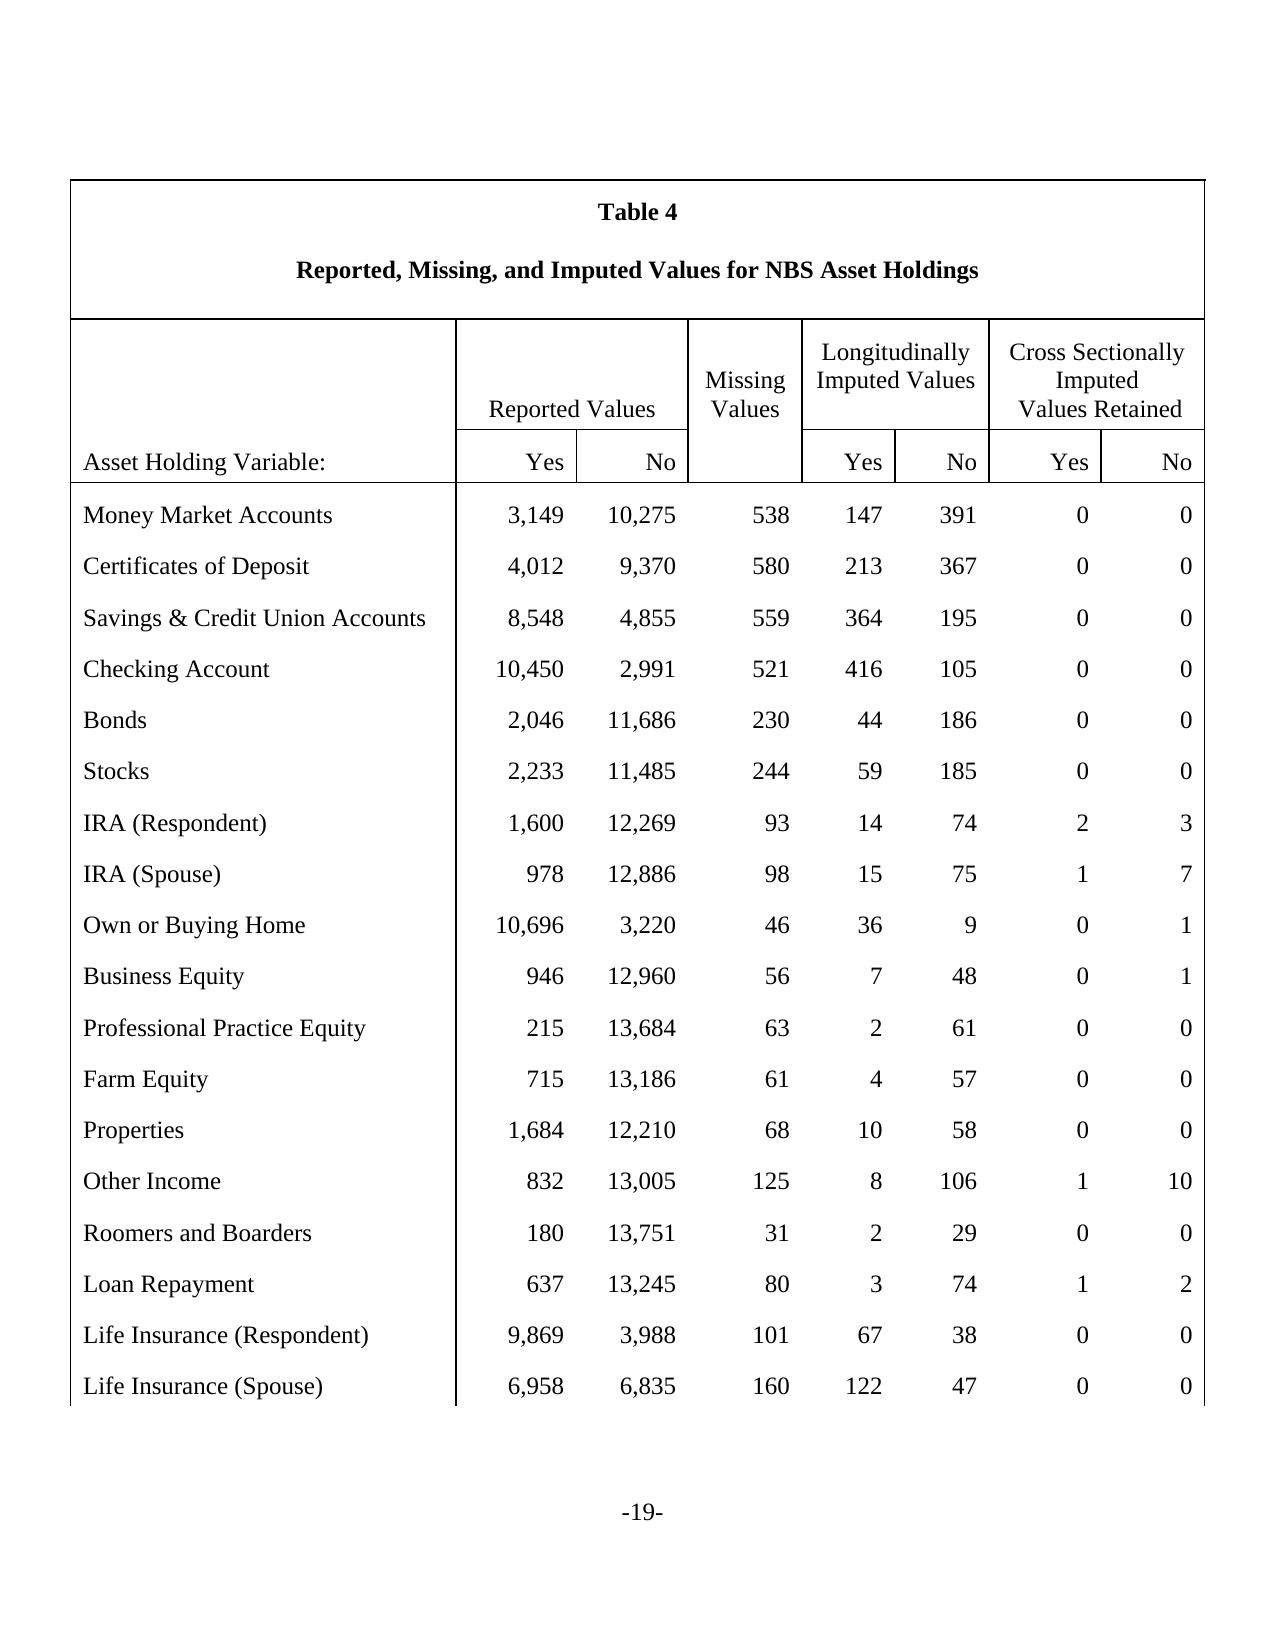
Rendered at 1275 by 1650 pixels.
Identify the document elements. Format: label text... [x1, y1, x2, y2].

table_cell 244 [688, 740, 802, 791]
table_cell 2 [989, 791, 1101, 842]
table_header Table 4 Reported, Missing, and Imputed Values for NBS Asset Holdings [71, 181, 1204, 318]
table_cell 58 [895, 1098, 989, 1149]
table_cell 2,046 [457, 688, 576, 739]
table_cell 12,269 [576, 791, 688, 842]
table_cell Checking Account [71, 637, 455, 688]
table_cell 0 [989, 1201, 1101, 1252]
table_cell 68 [688, 1098, 802, 1149]
table_cell 38 [895, 1303, 989, 1354]
table_cell 6,958 [457, 1355, 576, 1406]
table_cell 1 [1101, 893, 1204, 944]
table_cell 195 [895, 586, 989, 637]
table_cell Reported Values [457, 320, 687, 428]
table_cell 13,005 [576, 1150, 688, 1201]
table_cell 105 [895, 637, 989, 688]
table_cell Bonds [71, 688, 455, 739]
table_cell 4,855 [576, 586, 688, 637]
table_cell 0 [989, 1098, 1101, 1149]
table_cell 48 [895, 945, 989, 996]
table_cell 31 [688, 1201, 802, 1252]
table_cell 0 [989, 945, 1101, 996]
table_cell 0 [989, 1355, 1101, 1406]
table_cell 61 [895, 996, 989, 1047]
table_cell Stocks [71, 740, 455, 791]
table_cell 57 [895, 1047, 989, 1098]
table_cell 3,220 [576, 893, 688, 944]
table_cell 56 [688, 945, 802, 996]
table_cell 3 [1101, 791, 1204, 842]
table_cell 391 [895, 483, 989, 534]
table_cell 13,186 [576, 1047, 688, 1098]
table_cell 160 [688, 1355, 802, 1406]
table_cell 946 [457, 945, 576, 996]
table_cell 12,886 [576, 842, 688, 893]
table_cell 0 [1101, 688, 1204, 739]
table_cell 13,245 [576, 1252, 688, 1303]
table_cell 11,485 [576, 740, 688, 791]
table_cell 47 [895, 1355, 989, 1406]
table_cell IRA (Spouse) [71, 842, 455, 893]
table_cell 0 [989, 586, 1101, 637]
table_cell Longitudinally Imputed Values [803, 320, 988, 428]
table_cell 186 [895, 688, 989, 739]
table_cell 3,988 [576, 1303, 688, 1354]
table_cell 2,233 [457, 740, 576, 791]
table_cell 29 [895, 1201, 989, 1252]
table_cell Asset Holding Variable: [71, 429, 455, 482]
table_cell 67 [802, 1303, 895, 1354]
table_cell 147 [802, 483, 895, 534]
table_cell 101 [688, 1303, 802, 1354]
table_cell Yes [990, 430, 1100, 482]
table_cell 0 [1101, 637, 1204, 688]
table_cell 3,149 [457, 483, 576, 534]
table_cell Yes [803, 430, 894, 482]
table_cell 122 [802, 1355, 895, 1406]
table_cell 367 [895, 535, 989, 586]
table_cell 13,751 [576, 1201, 688, 1252]
table_cell 215 [457, 996, 576, 1047]
table_cell 637 [457, 1252, 576, 1303]
table_cell 8 [802, 1150, 895, 1201]
table_cell 715 [457, 1047, 576, 1098]
table_cell 0 [989, 535, 1101, 586]
table_cell Yes [457, 430, 576, 482]
table_cell 10,275 [576, 483, 688, 534]
table_cell 36 [802, 893, 895, 944]
table_cell 0 [989, 637, 1101, 688]
table_cell 12,960 [576, 945, 688, 996]
table_cell 0 [989, 1047, 1101, 1098]
table_cell 364 [802, 586, 895, 637]
table_cell 0 [1101, 535, 1204, 586]
table_cell [689, 429, 801, 482]
table_cell 0 [1101, 586, 1204, 637]
table_cell 1 [989, 842, 1101, 893]
table_cell 7 [1101, 842, 1204, 893]
table_cell 0 [1101, 740, 1204, 791]
table_cell 10 [802, 1098, 895, 1149]
table_cell 11,686 [576, 688, 688, 739]
table_cell 59 [802, 740, 895, 791]
table_cell 80 [688, 1252, 802, 1303]
table_cell 978 [457, 842, 576, 893]
table_cell Farm Equity [71, 1047, 455, 1098]
table_cell 74 [895, 791, 989, 842]
table_cell 180 [457, 1201, 576, 1252]
table_cell 0 [1101, 1201, 1204, 1252]
table_cell 521 [688, 637, 802, 688]
table_cell Money Market Accounts [71, 483, 455, 534]
table_cell 9 [895, 893, 989, 944]
table_cell 125 [688, 1150, 802, 1201]
table_cell 1 [1101, 945, 1204, 996]
table_cell 0 [1101, 996, 1204, 1047]
table_cell IRA (Respondent) [71, 791, 455, 842]
table_cell 63 [688, 996, 802, 1047]
table_cell [71, 320, 455, 428]
table_cell 2,991 [576, 637, 688, 688]
table_cell No [896, 430, 988, 482]
table_cell 61 [688, 1047, 802, 1098]
table_cell 9,869 [457, 1303, 576, 1354]
table_cell Professional Practice Equity [71, 996, 455, 1047]
table_cell Properties [71, 1098, 455, 1149]
table_cell 4 [802, 1047, 895, 1098]
table_cell 0 [989, 1303, 1101, 1354]
table_cell 538 [688, 483, 802, 534]
table_cell 74 [895, 1252, 989, 1303]
table_cell 0 [989, 688, 1101, 739]
table_cell 4,012 [457, 535, 576, 586]
table_cell Life Insurance (Spouse) [71, 1355, 455, 1406]
table_cell 13,684 [576, 996, 688, 1047]
table_cell Life Insurance (Respondent) [71, 1303, 455, 1354]
table_cell 1 [989, 1252, 1101, 1303]
table_cell 7 [802, 945, 895, 996]
table_cell 14 [802, 791, 895, 842]
table_cell 106 [895, 1150, 989, 1201]
table_cell 0 [1101, 1303, 1204, 1354]
table_cell Certificates of Deposit [71, 535, 455, 586]
table_cell 46 [688, 893, 802, 944]
table_cell 1,684 [457, 1098, 576, 1149]
table_cell No [1102, 430, 1204, 482]
table_cell 9,370 [576, 535, 688, 586]
table_cell Missing Values [689, 320, 801, 428]
table_cell 0 [989, 893, 1101, 944]
table_cell 0 [989, 996, 1101, 1047]
table_cell 15 [802, 842, 895, 893]
table_cell Roomers and Boarders [71, 1201, 455, 1252]
table_cell 213 [802, 535, 895, 586]
table_cell 12,210 [576, 1098, 688, 1149]
table_cell No [577, 430, 687, 482]
table_cell Savings & Credit Union Accounts [71, 586, 455, 637]
table_cell 6,835 [576, 1355, 688, 1406]
table_cell Own or Buying Home [71, 893, 455, 944]
table_cell Cross Sectionally Imputed Values Retained [990, 320, 1204, 428]
table_cell 10,450 [457, 637, 576, 688]
table_cell 10 [1101, 1150, 1204, 1201]
table_cell 416 [802, 637, 895, 688]
table_cell 1,600 [457, 791, 576, 842]
table_cell 2 [802, 1201, 895, 1252]
table_cell 0 [1101, 1355, 1204, 1406]
table_cell 230 [688, 688, 802, 739]
table_cell 8,548 [457, 586, 576, 637]
table_cell 0 [989, 740, 1101, 791]
table_cell 580 [688, 535, 802, 586]
table_cell 93 [688, 791, 802, 842]
table_cell 0 [1101, 1047, 1204, 1098]
table_cell 98 [688, 842, 802, 893]
table_cell 10,696 [457, 893, 576, 944]
table_cell 832 [457, 1150, 576, 1201]
table_cell 0 [1101, 1098, 1204, 1149]
table_cell 185 [895, 740, 989, 791]
table_cell 1 [989, 1150, 1101, 1201]
table_cell 559 [688, 586, 802, 637]
table_cell 2 [802, 996, 895, 1047]
table_cell 0 [1101, 483, 1204, 534]
table_cell 44 [802, 688, 895, 739]
table_cell 3 [802, 1252, 895, 1303]
table_cell 75 [895, 842, 989, 893]
table_cell 0 [989, 483, 1101, 534]
table_cell 2 [1101, 1252, 1204, 1303]
table_cell Loan Repayment [71, 1252, 455, 1303]
table_cell Business Equity [71, 945, 455, 996]
table_cell Other Income [71, 1150, 455, 1201]
